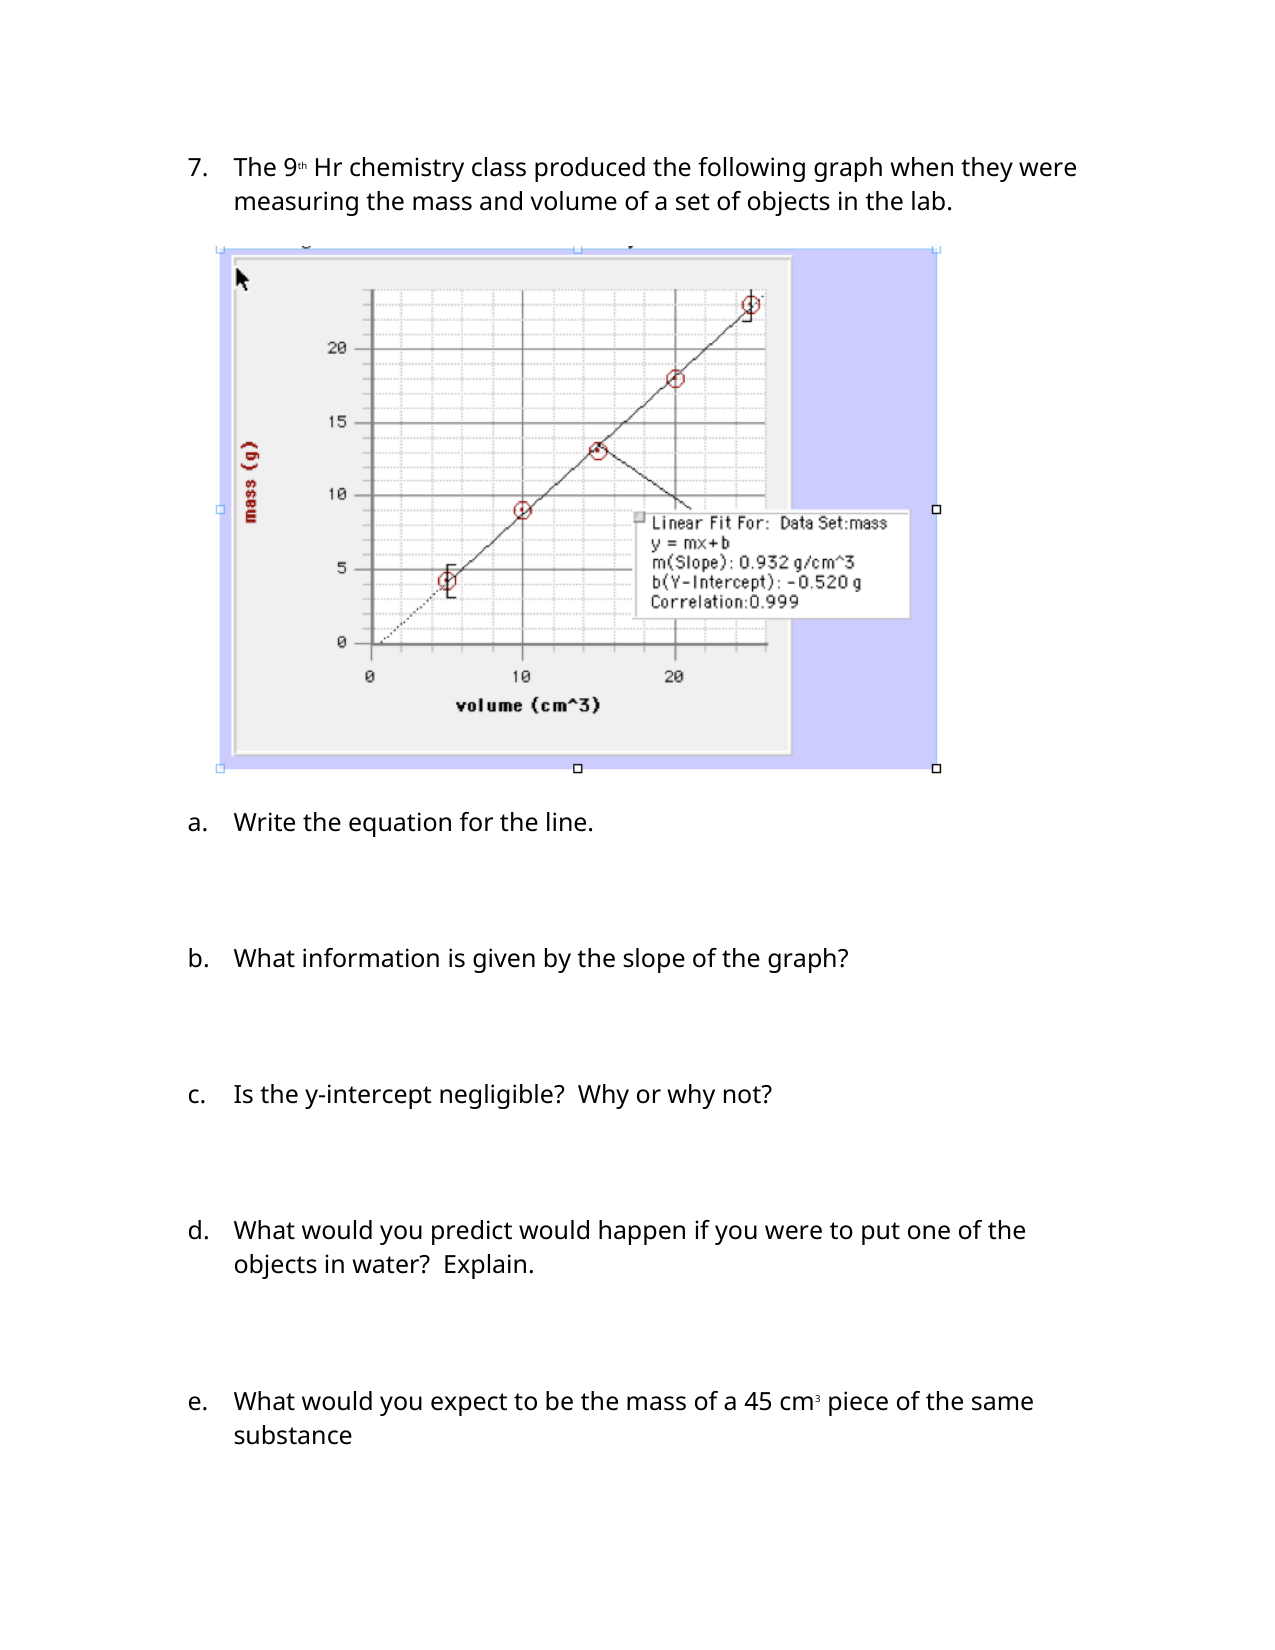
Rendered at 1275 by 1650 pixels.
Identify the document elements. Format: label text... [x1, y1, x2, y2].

text c. Is the y-intercept negligible? Why or why not? [187, 1077, 1087, 1111]
picture [187, 246, 957, 776]
text a. Write the equation for the line. [187, 804, 1087, 838]
text d. What would you predict would happen if you were to put one of the objects in water? Explain. [187, 1213, 1087, 1281]
text 7. The 9th Hr chemistry class produced the following graph when they were measuring the mass and volume of a set of objects in the lab. [187, 150, 1087, 218]
text e. What would you expect to be the mass of a 45 cm3 piece of the same substance [187, 1383, 1087, 1451]
text b. What information is given by the slope of the graph? [187, 940, 1087, 974]
